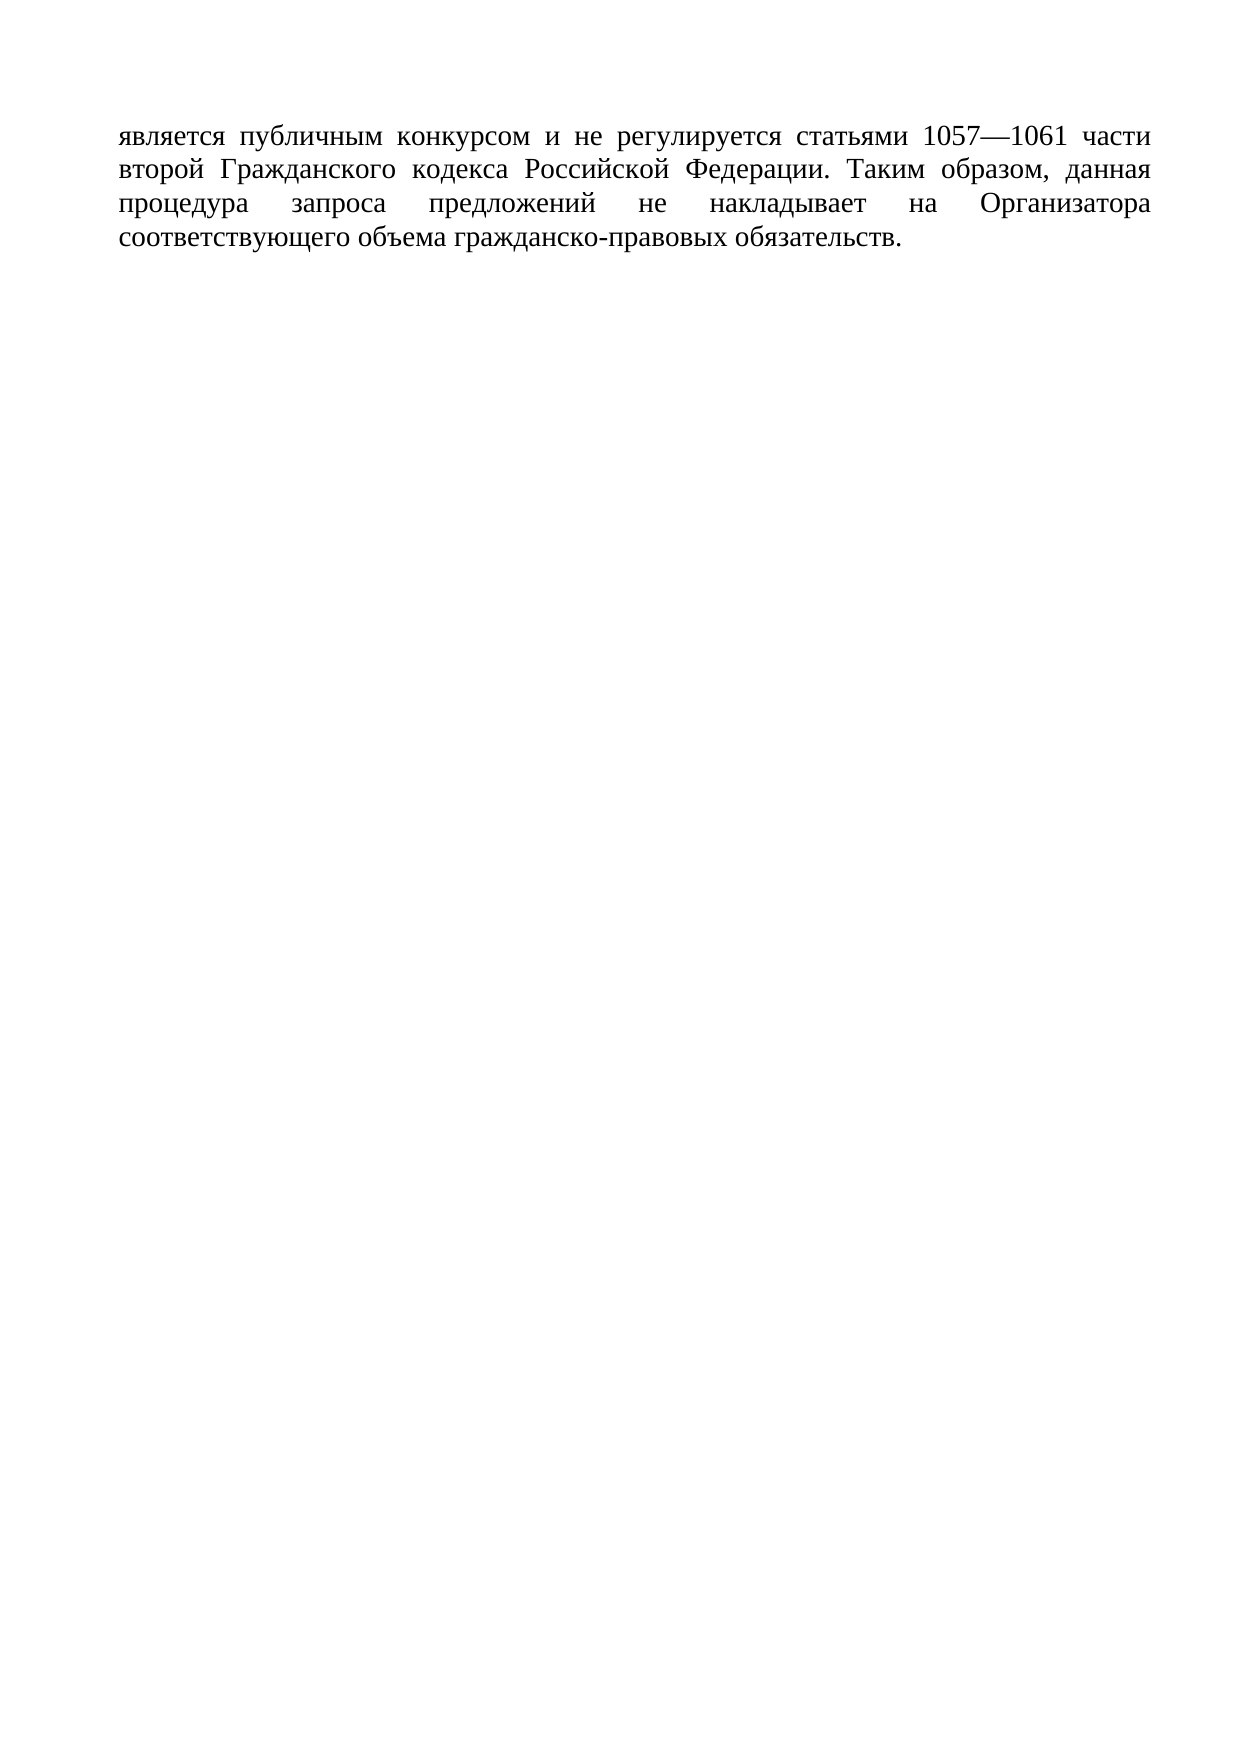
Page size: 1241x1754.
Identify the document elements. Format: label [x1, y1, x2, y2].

list [118, 118, 1152, 252]
